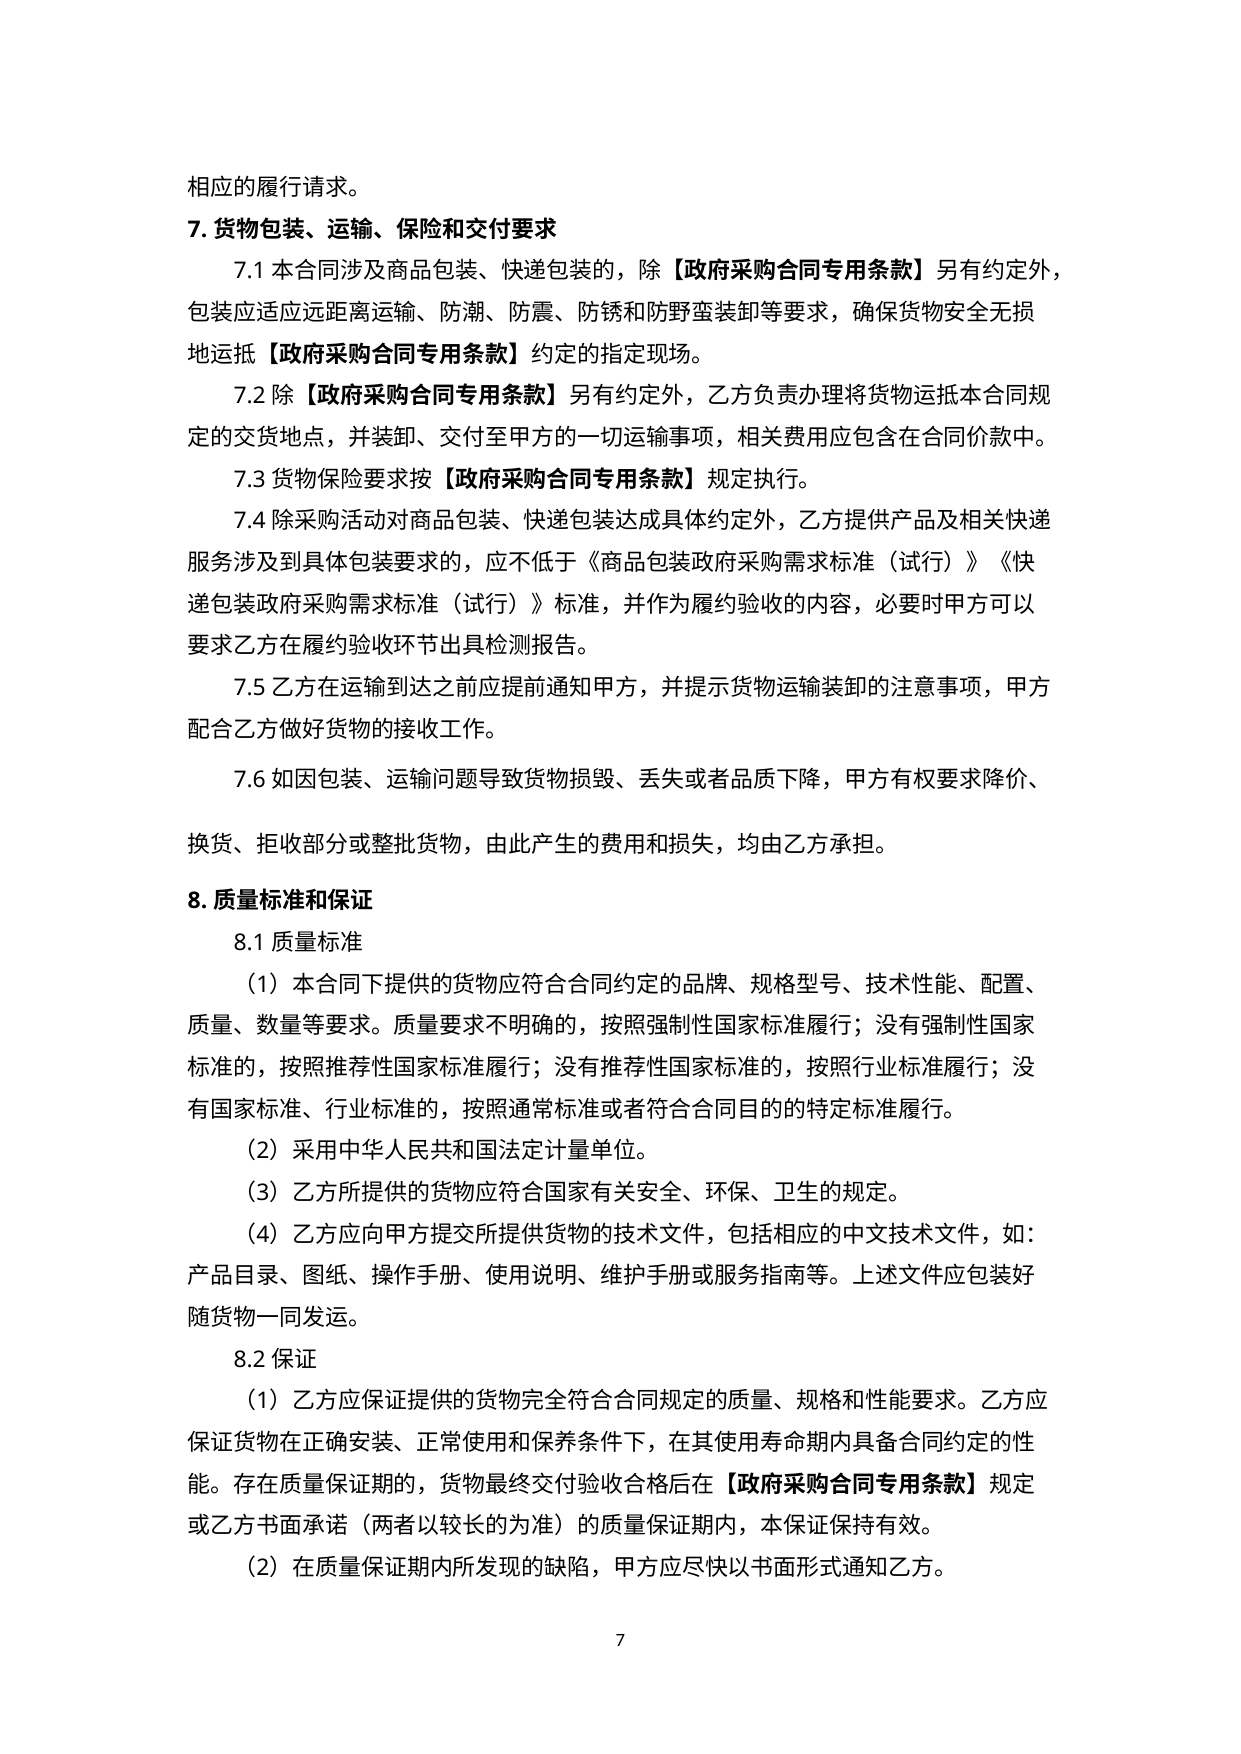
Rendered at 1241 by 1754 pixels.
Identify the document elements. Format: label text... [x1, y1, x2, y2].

text 7.6 如因包装、运输问题导致货物损毁、丢失或者品质下降，甲方有权要求降价、换货、拒收部分或整批货物，由此产生的费用和损失，均由乙方承担。 [187, 745, 1053, 875]
text （3）乙方所提供的货物应符合国家有关安全、环保、卫生的规定。 [187, 1167, 1053, 1209]
text 8. 质量标准和保证 [187, 875, 1053, 917]
text （1）本合同下提供的货物应符合合同约定的品牌、规格型号、技术性能、配置、质量、数量等要求。质量要求不明确的，按照强制性国家标准履行；没有强制性国家标准的，按照推荐性国家标准履行；没有推荐性国家标准的，按照行业标准履行；没有国家标准、行业标准的，按照通常标准或者符合合同目的的特定标准履行。 [187, 959, 1053, 1125]
text 7.1 本合同涉及商品包装、快递包装的，除【政府采购合同专用条款】另有约定外，包装应适应远距离运输、防潮、防震、防锈和防野蛮装卸等要求，确保货物安全无损地运抵【政府采购合同专用条款】约定的指定现场。 [187, 245, 1053, 370]
text （2）在质量保证期内所发现的缺陷，甲方应尽快以书面形式通知乙方。 [187, 1542, 1053, 1584]
text （2）采用中华人民共和国法定计量单位。 [187, 1125, 1053, 1167]
text 7.3 货物保险要求按【政府采购合同专用条款】规定执行。 [187, 454, 1053, 495]
text 8.2 保证 [187, 1334, 1053, 1375]
text 7.2 除【政府采购合同专用条款】另有约定外，乙方负责办理将货物运抵本合同规定的交货地点，并装卸、交付至甲方的一切运输事项，相关费用应包含在合同价款中。 [187, 370, 1053, 454]
text 7.5 乙方在运输到达之前应提前通知甲方，并提示货物运输装卸的注意事项，甲方配合乙方做好货物的接收工作。 [187, 662, 1053, 745]
text （4）乙方应向甲方提交所提供货物的技术文件，包括相应的中文技术文件，如：产品目录、图纸、操作手册、使用说明、维护手册或服务指南等。上述文件应包装好随货物一同发运。 [187, 1209, 1053, 1334]
text （1）乙方应保证提供的货物完全符合合同规定的质量、规格和性能要求。乙方应保证货物在正确安装、正常使用和保养条件下，在其使用寿命期内具备合同约定的性能。存在质量保证期的，货物最终交付验收合格后在【政府采购合同专用条款】规定或乙方书面承诺（两者以较长的为准）的质量保证期内，本保证保持有效。 [187, 1375, 1053, 1542]
text 7. 货物包装、运输、保险和交付要求 [187, 204, 1053, 245]
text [187, 162, 1053, 204]
text 7.4 除采购活动对商品包装、快递包装达成具体约定外，乙方提供产品及相关快递服务涉及到具体包装要求的，应不低于《商品包装政府采购需求标准（试行）》《快递包装政府采购需求标准（试行）》标准，并作为履约验收的内容，必要时甲方可以要求乙方在履约验收环节出具检测报告。 [187, 495, 1053, 662]
text 8.1 质量标准 [187, 917, 1053, 959]
